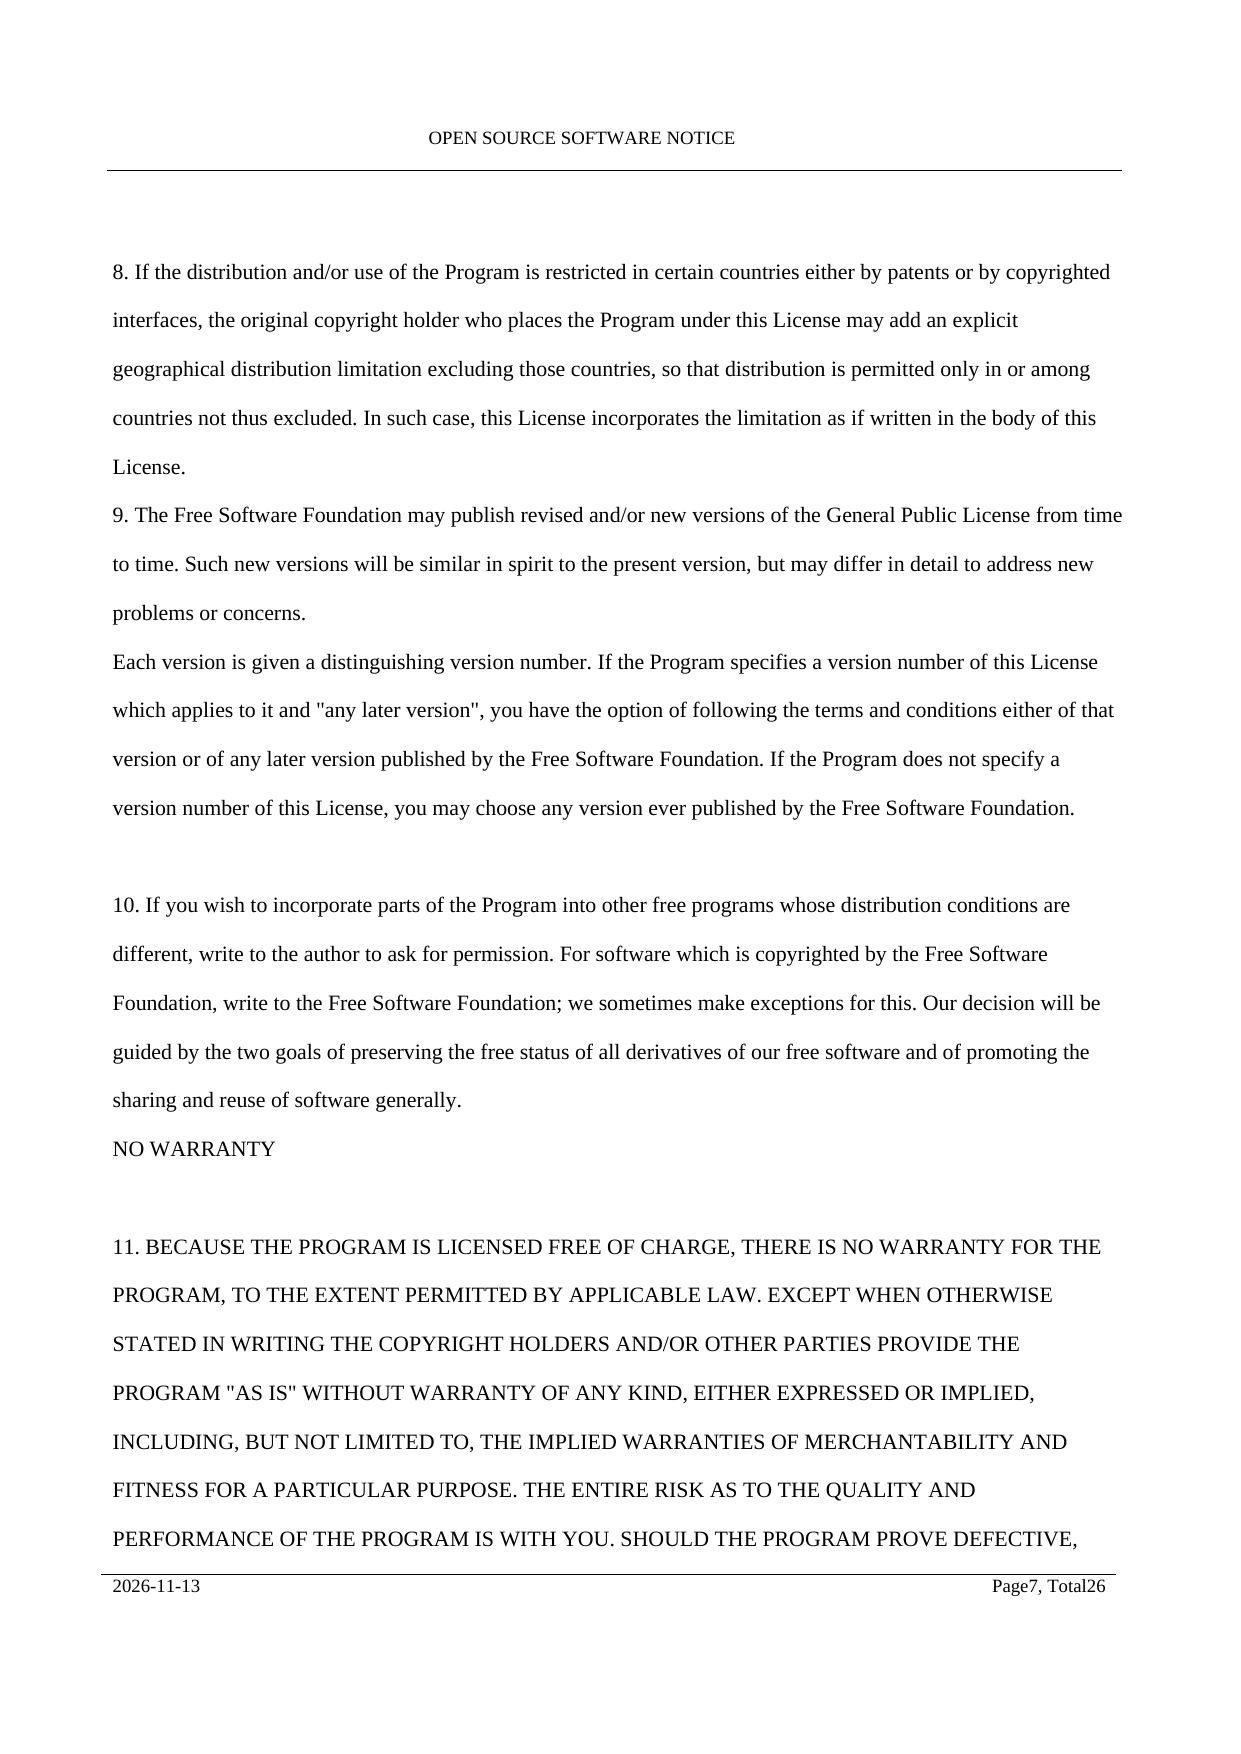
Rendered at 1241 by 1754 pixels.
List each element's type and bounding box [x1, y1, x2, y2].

text [112, 206, 1128, 1555]
